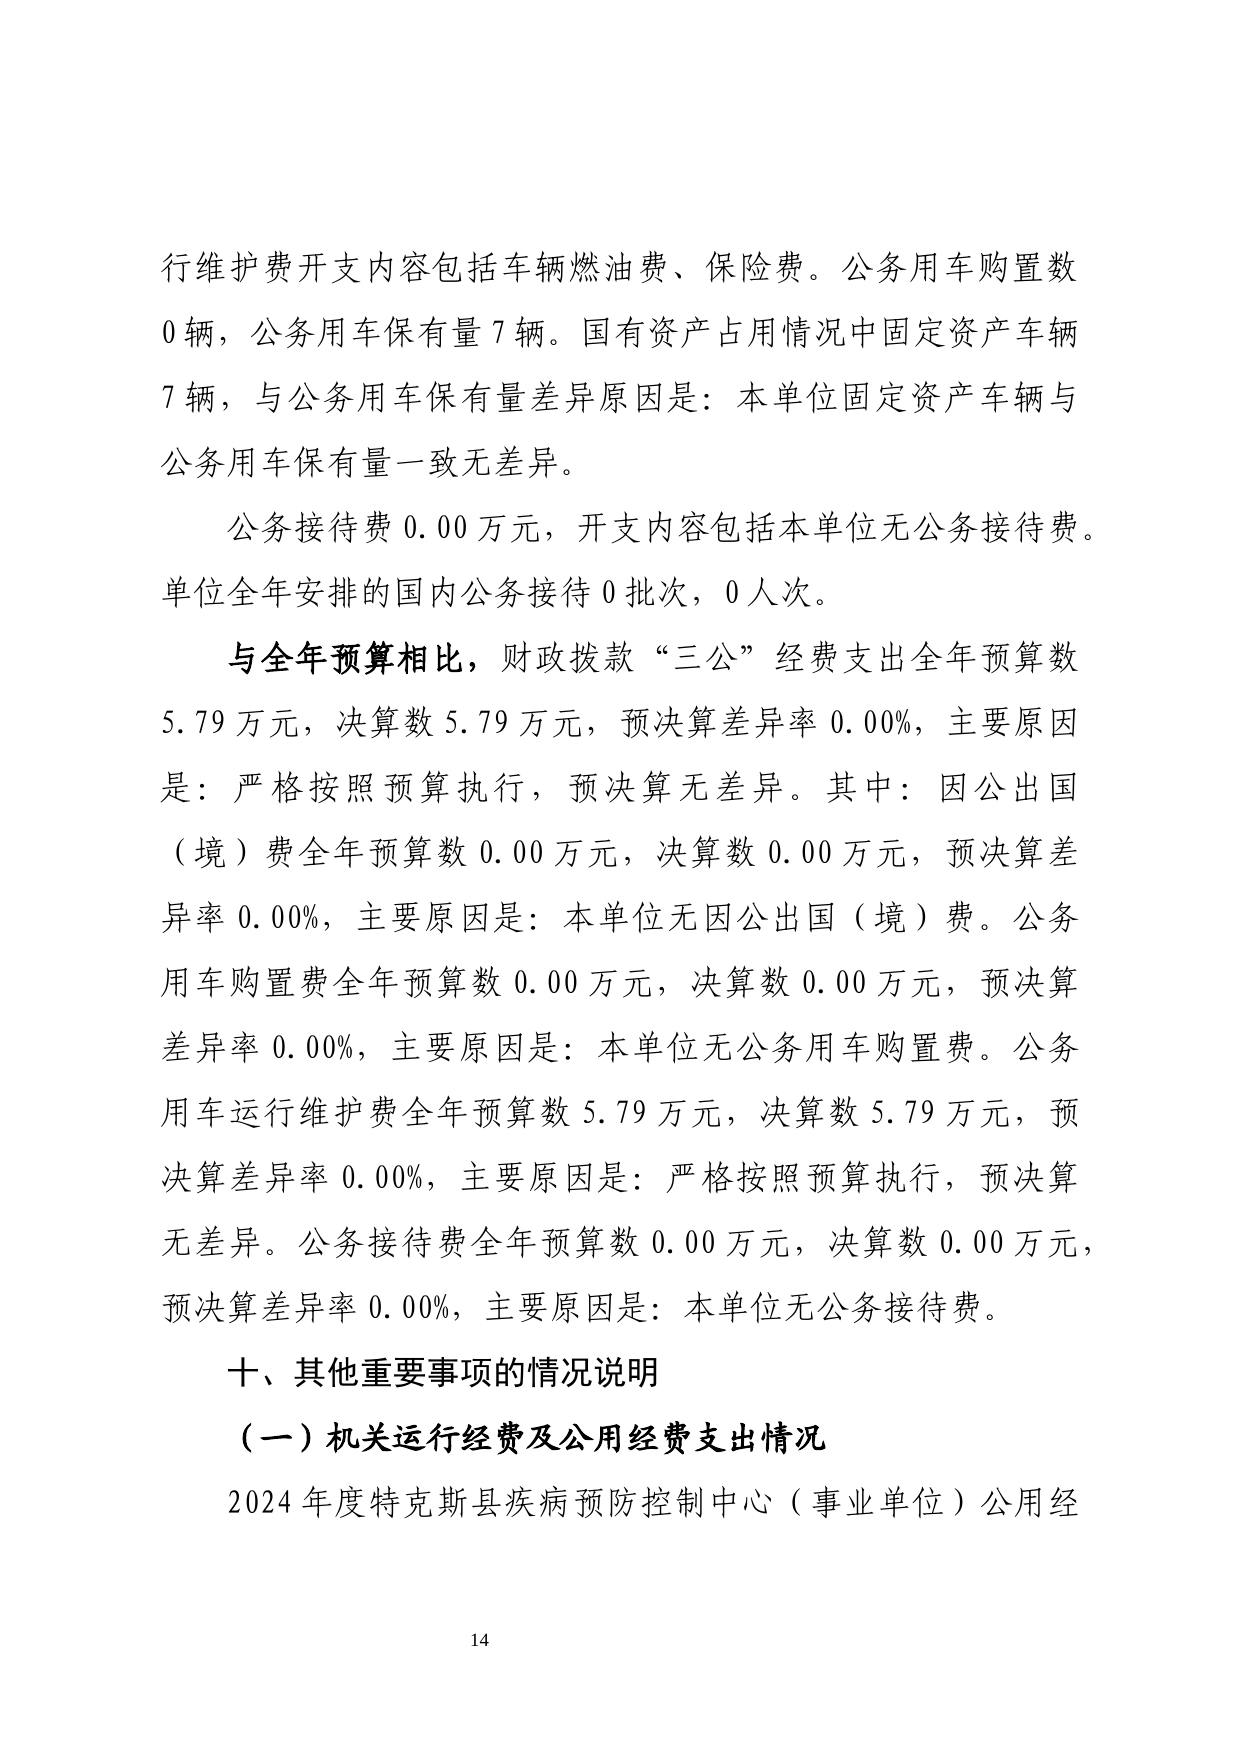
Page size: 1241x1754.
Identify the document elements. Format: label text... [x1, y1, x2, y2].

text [159, 1468, 1081, 1533]
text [159, 233, 1081, 493]
text 十、其他重要事项的情况说明 [159, 1338, 1081, 1403]
text 与全年预算相比，财政拨款“三公”经费支出全年预算数5.79万元，决算数5.79万元，预决算差异率0.00%，主要原因是：严格按照预算执行，预决算无差异。其中：因公出国（境）费全年预算数0.00万元，决算数0.00万元，预决算差异率0.00%，主要原因是：本单位无因公出国（境）费。公务用车购置费全年预算数0.00万元，决算数0.00万元，预决算差异率0.00%，主要原因是：本单位无公务用车购置费。公务用车运行维护费全年预算数5.79万元，决算数5.79万元，预决算差异率0.00%，主要原因是：严格按照预算执行，预决算无差异。公务接待费全年预算数0.00万元，决算数0.00万元，预决算差异率0.00%，主要原因是：本单位无公务接待费。 [159, 623, 1081, 1338]
text 公务接待费0.00万元，开支内容包括本单位无公务接待费。单位全年安排的国内公务接待0批次，0人次。 [159, 493, 1081, 623]
text （一）机关运行经费及公用经费支出情况 [159, 1403, 1081, 1468]
